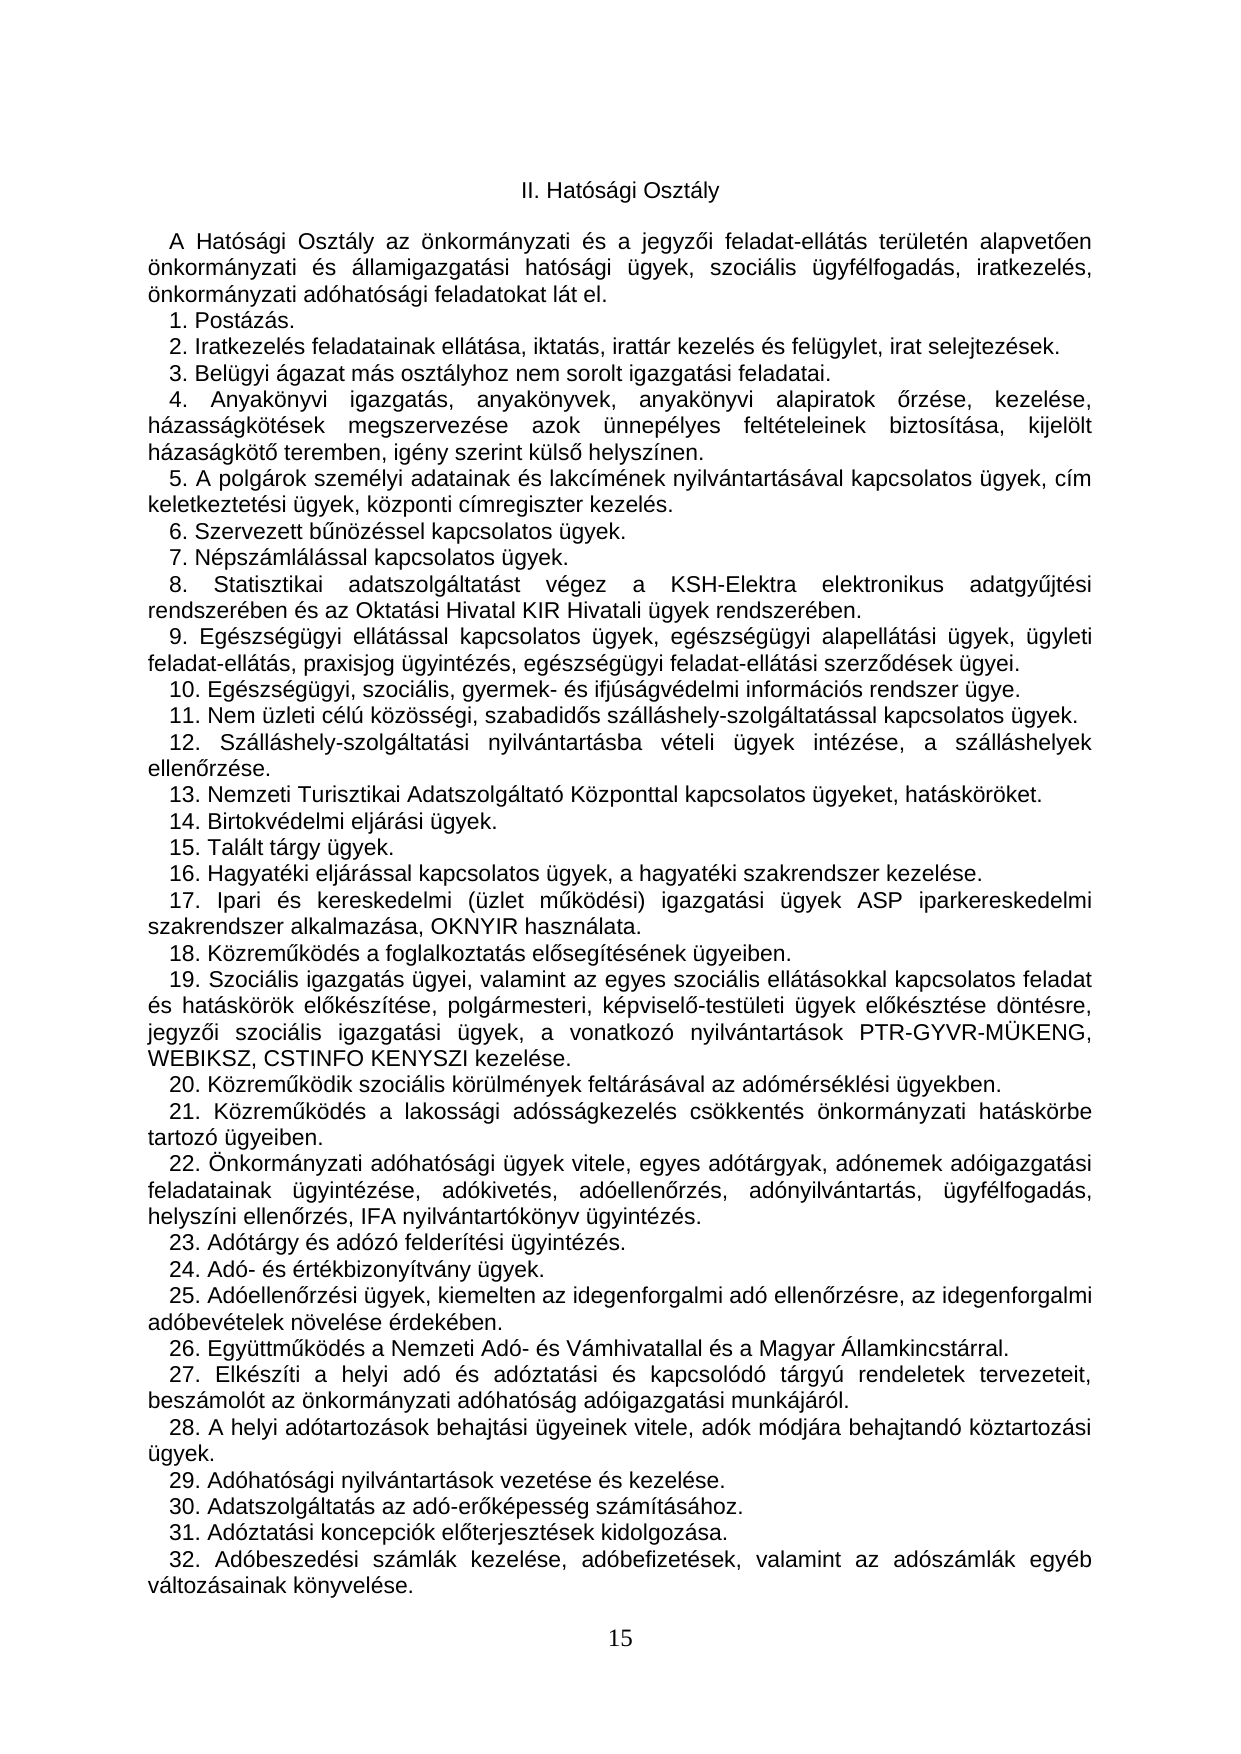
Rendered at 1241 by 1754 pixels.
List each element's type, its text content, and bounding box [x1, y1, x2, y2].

text 8. Statisztikai adatszolgáltatást végez a KSH-Elektra elektronikus adatgyűjtési rendszerében és az Oktatási Hivatal KIR Hivatali ügyek rendszerében. [148, 571, 1092, 623]
text 5. A polgárok személyi adatainak és lakcímének nyilvántartásával kapcsolatos ügyek, cím keletkeztetési ügyek, központi címregiszter kezelés. [148, 465, 1092, 518]
text 25. Adóellenőrzési ügyek, kiemelten az idegenforgalmi adó ellenőrzésre, az idegenforgalmi adóbevételek növelése érdekében. [148, 1282, 1092, 1335]
text 31. Adóztatási koncepciók előterjesztések kidolgozása. [148, 1519, 1092, 1546]
text 15. Talált tárgy ügyek. [148, 834, 1092, 860]
text A Hatósági Osztály az önkormányzati és a jegyzői feladat-ellátás területén alapvetően önkormányzati és államigazgatási hatósági ügyek, szociális ügyfélfogadás, iratkezelés, önkormányzati adóhatósági feladatokat lát el. [148, 228, 1092, 307]
text 27. Elkészíti a helyi adó és adóztatási és kapcsolódó tárgyú rendeletek tervezeteit, beszámolót az önkormányzati adóhatóság adóigazgatási munkájáról. [148, 1361, 1092, 1414]
text 23. Adótárgy és adózó felderítési ügyintézés. [148, 1229, 1092, 1256]
text 3. Belügyi ágazat más osztályhoz nem sorolt igazgatási feladatai. [148, 360, 1092, 386]
text 16. Hagyatéki eljárással kapcsolatos ügyek, a hagyatéki szakrendszer kezelése. [148, 860, 1092, 887]
text 19. Szociális igazgatás ügyei, valamint az egyes szociális ellátásokkal kapcsolatos feladat és hatáskörök előkészítése, polgármesteri, képviselő-testületi ügyek előkésztése döntésre, jegyzői szociális igazgatási ügyek, a vonatkozó nyilvántartások PTR-GYVR-MÜKENG, WEBIKSZ, CSTINFO KENYSZI kezelése. [148, 966, 1092, 1071]
text 17. Ipari és kereskedelmi (üzlet működési) igazgatási ügyek ASP iparkereskedelmi szakrendszer alkalmazása, OKNYIR használata. [148, 887, 1092, 939]
text 18. Közreműködés a foglalkoztatás elősegítésének ügyeiben. [148, 939, 1092, 966]
text 2. Iratkezelés feladatainak ellátása, iktatás, irattár kezelés és felügylet, irat selejtezések. [148, 333, 1092, 360]
text 26. Együttműködés a Nemzeti Adó- és Vámhivatallal és a Magyar Államkincstárral. [148, 1335, 1092, 1361]
text 4. Anyakönyvi igazgatás, anyakönyvek, anyakönyvi alapiratok őrzése, kezelése, házasságkötések megszervezése azok ünnepélyes feltételeinek biztosítása, kijelölt házaságkötő teremben, igény szerint külső helyszínen. [148, 386, 1092, 465]
text 30. Adatszolgáltatás az adó-erőképesség számításához. [148, 1493, 1092, 1519]
text 13. Nemzeti Turisztikai Adatszolgáltató Központtal kapcsolatos ügyeket, hatásköröket. [148, 781, 1092, 808]
text 7. Népszámlálással kapcsolatos ügyek. [148, 544, 1092, 571]
text II. Hatósági Osztály [148, 177, 1092, 203]
text 1. Postázás. [148, 307, 1092, 333]
text 32. Adóbeszedési számlák kezelése, adóbefizetések, valamint az adószámlák egyéb változásainak könyvelése. [148, 1546, 1092, 1598]
text 22. Önkormányzati adóhatósági ügyek vitele, egyes adótárgyak, adónemek adóigazgatási feladatainak ügyintézése, adókivetés, adóellenőrzés, adónyilvántartás, ügyfélfogadás, helyszíni ellenőrzés, IFA nyilvántartókönyv ügyintézés. [148, 1150, 1092, 1229]
text 20. Közreműködik szociális körülmények feltárásával az adómérséklési ügyekben. [148, 1071, 1092, 1098]
text 21. Közreműködés a lakossági adósságkezelés csökkentés önkormányzati hatáskörbe tartozó ügyeiben. [148, 1098, 1092, 1150]
text 28. A helyi adótartozások behajtási ügyeinek vitele, adók módjára behajtandó köztartozási ügyek. [148, 1414, 1092, 1467]
text 10. Egészségügyi, szociális, gyermek- és ifjúságvédelmi információs rendszer ügye. [148, 676, 1092, 702]
text 9. Egészségügyi ellátással kapcsolatos ügyek, egészségügyi alapellátási ügyek, ügyleti feladat-ellátás, praxisjog ügyintézés, egészségügyi feladat-ellátási szerződések ügyei. [148, 623, 1092, 676]
text 6. Szervezett bűnözéssel kapcsolatos ügyek. [148, 518, 1092, 544]
text 24. Adó- és értékbizonyítvány ügyek. [148, 1256, 1092, 1282]
text 29. Adóhatósági nyilvántartások vezetése és kezelése. [148, 1467, 1092, 1493]
text 12. Szálláshely-szolgáltatási nyilvántartásba vételi ügyek intézése, a szálláshelyek ellenőrzése. [148, 729, 1092, 781]
text 14. Birtokvédelmi eljárási ügyek. [148, 808, 1092, 834]
text 11. Nem üzleti célú közösségi, szabadidős szálláshely-szolgáltatással kapcsolatos ügyek. [148, 702, 1092, 729]
